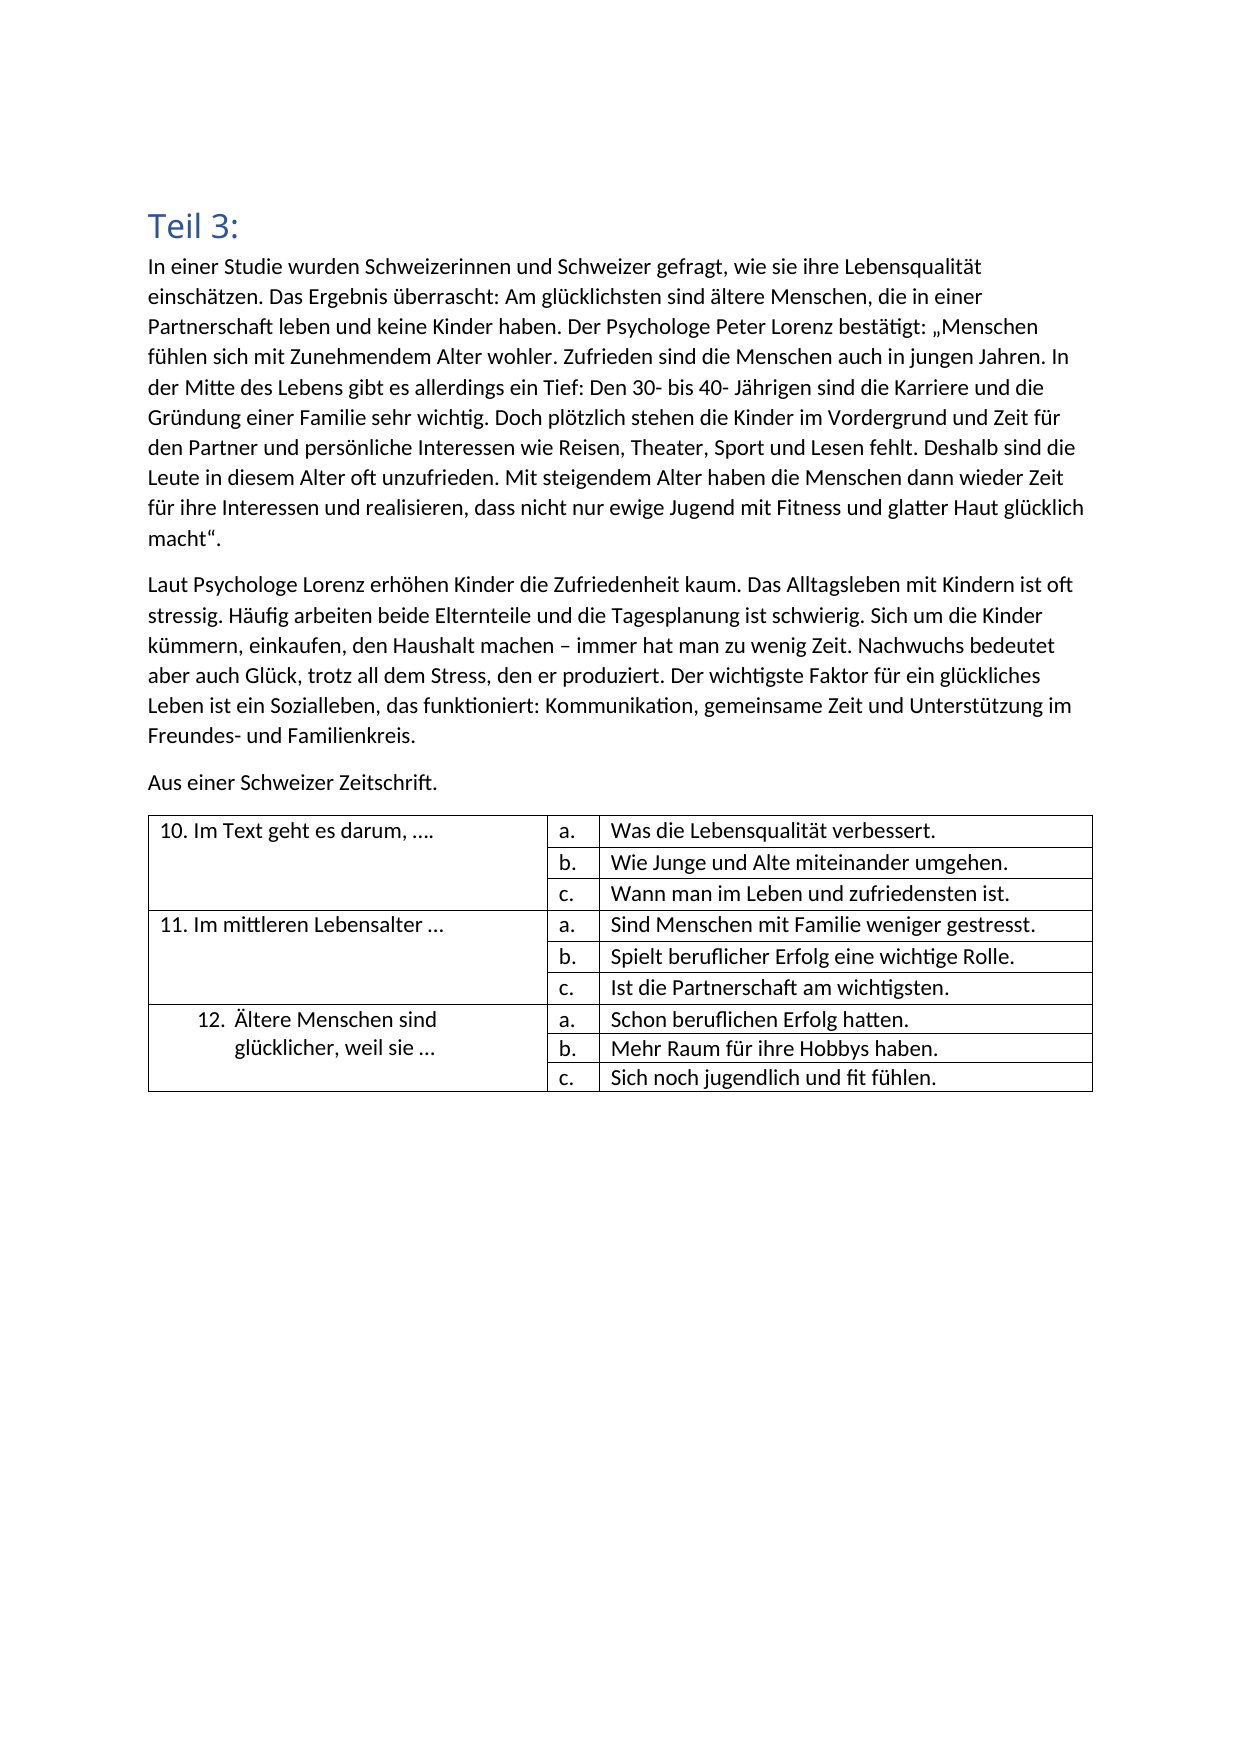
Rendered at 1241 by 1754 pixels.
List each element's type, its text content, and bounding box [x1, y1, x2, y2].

table_cell b. [548, 1034, 599, 1062]
table_cell c. [548, 879, 599, 909]
table_cell Schon beruflichen Erfolg hatten. [600, 1005, 1092, 1033]
table_cell b. [548, 848, 599, 878]
table_cell b. [548, 942, 599, 972]
table_cell Ältere Menschen sind glücklicher, weil sie … [149, 1005, 547, 1091]
table_header 10. Im Text geht es darum, …. [149, 816, 547, 909]
table_cell Ist die Partnerschaft am wichtigsten. [600, 973, 1092, 1004]
table_cell Sind Menschen mit Familie weniger gestresst. [600, 911, 1092, 941]
table_cell a. [548, 1005, 599, 1033]
table_cell Spielt beruflicher Erfolg eine wichtige Rolle. [600, 942, 1092, 972]
text Laut Psychologe Lorenz erhöhen Kinder die Zufriedenheit kaum. Das Alltagsleben mit Kindern ist oft stressig. Häufig arbeiten beide Elternteile und die Tagesplanung ist schwierig. Sich um die Kinder kümmern, einkaufen, den Haushalt machen – immer hat man zu wenig Zeit. Nachwuchs bedeutet aber auch Glück, trotz all dem Stress, den er produziert. Der wichtigste Faktor für ein glückliches Leben ist ein Sozialleben, das funktioniert: Kommunikation, gemeinsame Zeit und Unterstützung im Freundes- und Familienkreis. [148, 571, 1093, 749]
table_cell a. [548, 911, 599, 941]
table_cell Wann man im Leben und zufriedensten ist. [600, 879, 1092, 909]
text In einer Studie wurden Schweizerinnen und Schweizer gefragt, wie sie ihre Lebensqualität einschätzen. Das Ergebnis überrascht: Am glücklichsten sind ältere Menschen, die in einer Partnerschaft leben und keine Kinder haben. Der Psychologe Peter Lorenz bestätigt: „Menschen fühlen sich mit Zunehmendem Alter wohler. Zufrieden sind die Menschen auch in jungen Jahren. In der Mitte des Lebens gibt es allerdings ein Tief: Den 30- bis 40- Jährigen sind die Karriere und die Gründung einer Familie sehr wichtig. Doch plötzlich stehen die Kinder im Vordergrund und Zeit für den Partner und persönliche Interessen wie Reisen, Theater, Sport und Lesen fehlt. Deshalb sind die Leute in diesem Alter oft unzufrieden. Mit steigendem Alter haben die Menschen dann wieder Zeit für ihre Interessen und realisieren, dass nicht nur ewige Jugend mit Fitness und glatter Haut glücklich macht“. [148, 252, 1093, 552]
table_cell 11. Im mittleren Lebensalter … [149, 911, 547, 1004]
table_header Was die Lebensqualität verbessert. [600, 816, 1092, 847]
table_cell c. [548, 1063, 599, 1091]
text Aus einer Schweizer Zeitschrift. [148, 768, 1093, 796]
table_header a. [548, 816, 599, 847]
table_cell Mehr Raum für ihre Hobbys haben. [600, 1034, 1092, 1062]
table_cell c. [548, 973, 599, 1004]
subtitle Teil 3: [148, 203, 1093, 248]
table_cell Sich noch jugendlich und fit fühlen. [600, 1063, 1092, 1091]
table_cell Wie Junge und Alte miteinander umgehen. [600, 848, 1092, 878]
